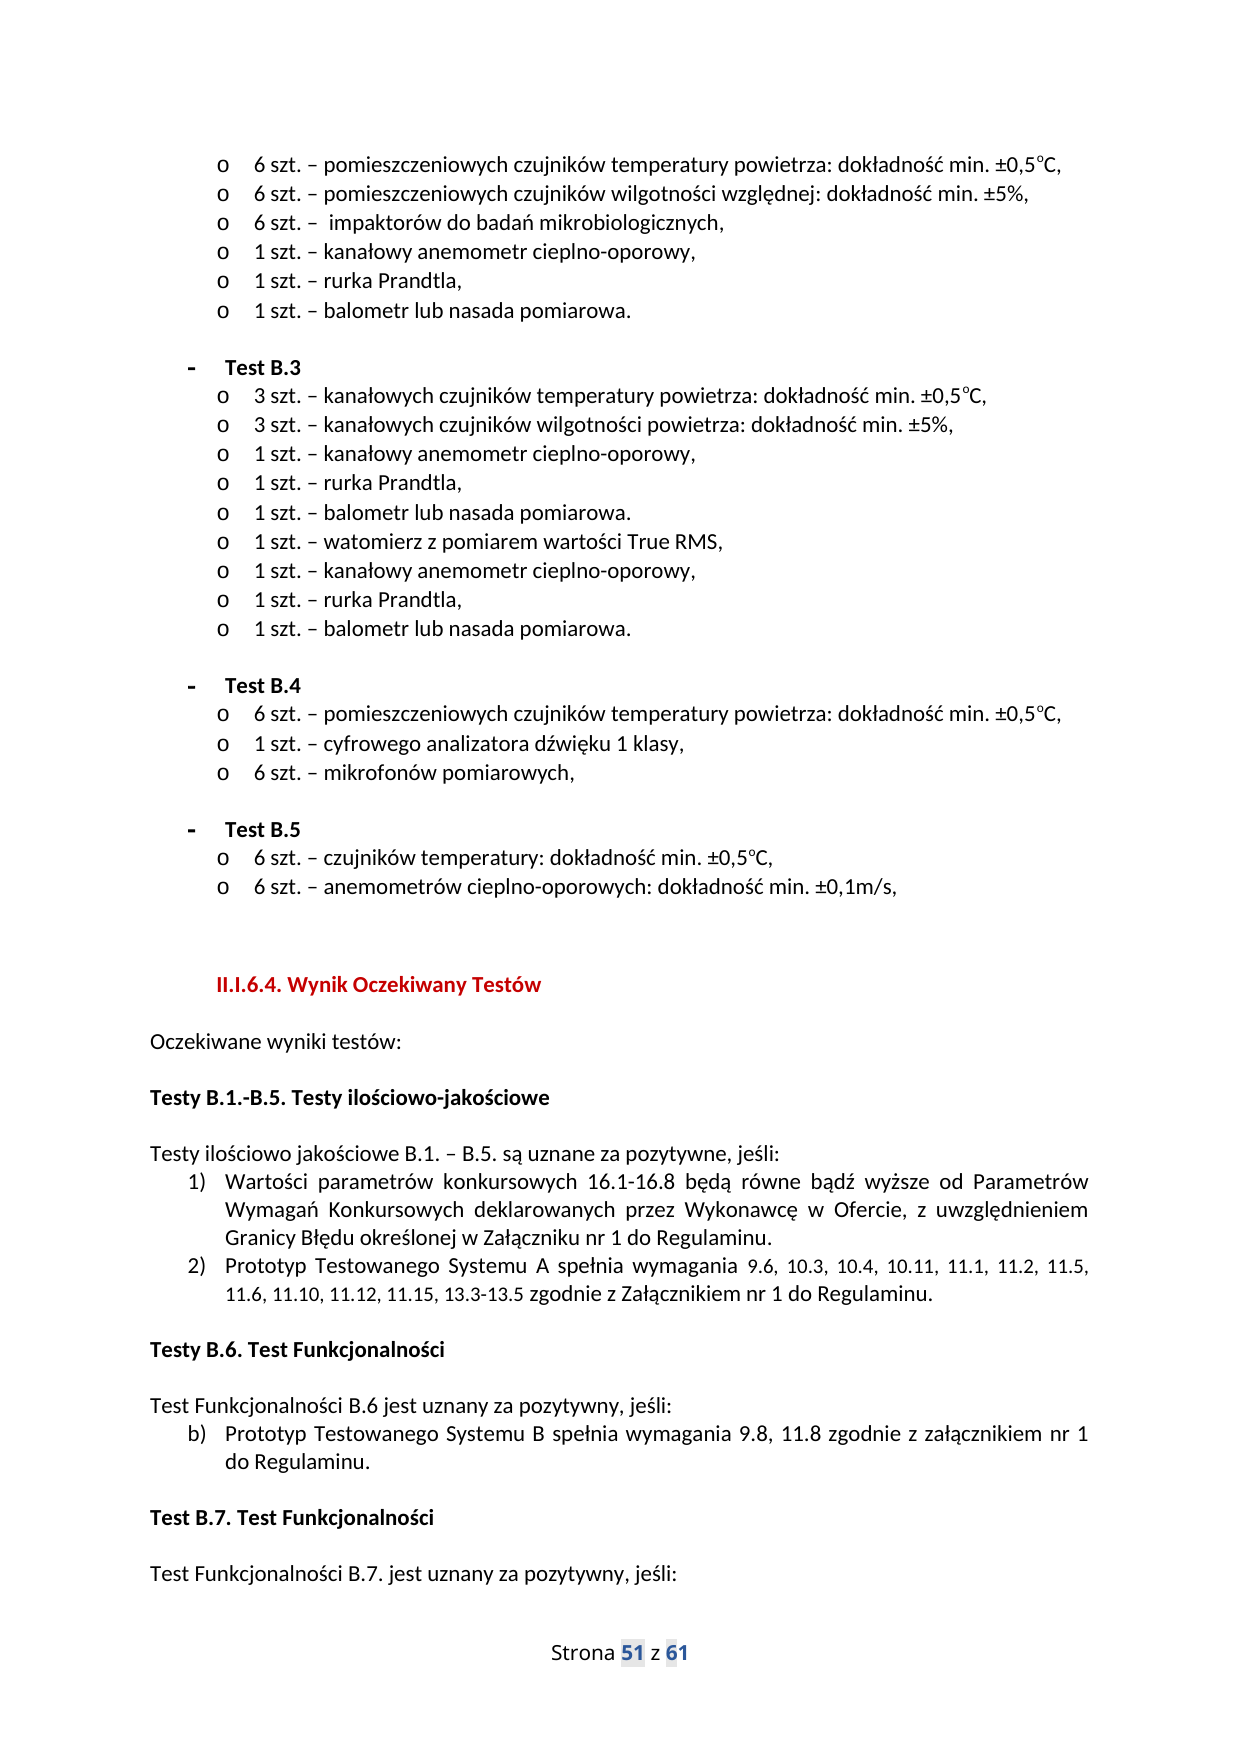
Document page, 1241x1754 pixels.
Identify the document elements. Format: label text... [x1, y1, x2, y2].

list 1 szt. – rurka Prandtla, [216, 468, 1090, 498]
list 1 szt. – rurka Prandtla, [216, 585, 1090, 614]
list 1 szt. – kanałowy anemometr cieplno-oporowy, [216, 556, 1090, 585]
list 1 szt. – kanałowy anemometr cieplno-oporowy, [216, 237, 1090, 267]
list 1 szt. – watomierz z pomiarem wartości True RMS, [216, 527, 1090, 556]
text Oczekiwane wyniki testów: [150, 1027, 1090, 1055]
list 6 szt. – czujników temperatury: dokładność min. ±0,5oC, [216, 843, 1090, 872]
subtitle II.I.6.4. Wynik Oczekiwany Testów [150, 970, 1090, 998]
list 1 szt. – balometr lub nasada pomiarowa. [216, 498, 1090, 527]
list 6 szt. – pomieszczeniowych czujników temperatury powietrza: dokładność min. ±0,5oC, [216, 699, 1090, 729]
list 1 szt. – balometr lub nasada pomiarowa. [216, 614, 1090, 643]
list 3 szt. – kanałowych czujników wilgotności powietrza: dokładność min. ±5%, [216, 410, 1090, 439]
list 1 szt. – kanałowy anemometr cieplno-oporowy, [216, 439, 1090, 468]
list 1 szt. – balometr lub nasada pomiarowa. [216, 296, 1090, 325]
list Test B.4 [187, 672, 1090, 699]
list Prototyp Testowanego Systemu B spełnia wymagania 9.8, 11.8 zgodnie z załącznikiem nr 1 do Regulaminu. [187, 1419, 1090, 1476]
list Test B.5 [187, 815, 1090, 843]
text Test Funkcjonalności B.7. jest uznany za pozytywny, jeśli: [150, 1559, 1090, 1588]
list 6 szt. – anemometrów cieplno-oporowych: dokładność min. ±0,1m/s, [216, 872, 1090, 901]
text Testy B.1.-B.5. Testy ilościowo-jakościowe [150, 1083, 1090, 1111]
list Test B.3 [187, 353, 1090, 381]
text Test Funkcjonalności B.6 jest uznany za pozytywny, jeśli: [150, 1391, 1090, 1419]
list 6 szt. – pomieszczeniowych czujników temperatury powietrza: dokładność min. ±0,5oC, [216, 150, 1090, 179]
text Test B.7. Test Funkcjonalności [150, 1503, 1090, 1532]
list Wartości parametrów konkursowych 16.1-16.8 będą równe bądź wyższe od Parametrów Wymagań Konkursowych deklarowanych przez Wykonawcę w Ofercie, z uwzględnieniem Granicy Błędu określonej w Załączniku nr 1 do Regulaminu. [187, 1167, 1090, 1251]
list 1 szt. – cyfrowego analizatora dźwięku 1 klasy, [216, 729, 1090, 758]
list 6 szt. – mikrofonów pomiarowych, [216, 758, 1090, 787]
list 1 szt. – rurka Prandtla, [216, 267, 1090, 296]
list 6 szt. – impaktorów do badań mikrobiologicznych, [216, 208, 1090, 237]
list Prototyp Testowanego Systemu A spełnia wymagania 9.6, 10.3, 10.4, 10.11, 11.1, 11.2, 11.5, 11.6, 11.10, 11.12, 11.15, 13.3-13.5 zgodnie z Załącznikiem nr 1 do Regulaminu. [187, 1251, 1090, 1307]
text Testy B.6. Test Funkcjonalności [150, 1335, 1090, 1363]
list 6 szt. – pomieszczeniowych czujników wilgotności względnej: dokładność min. ±5%, [216, 179, 1090, 208]
text Testy ilościowo jakościowe B.1. – B.5. są uznane za pozytywne, jeśli: [150, 1139, 1090, 1167]
list 3 szt. – kanałowych czujników temperatury powietrza: dokładność min. ±0,5oC, [216, 381, 1090, 410]
